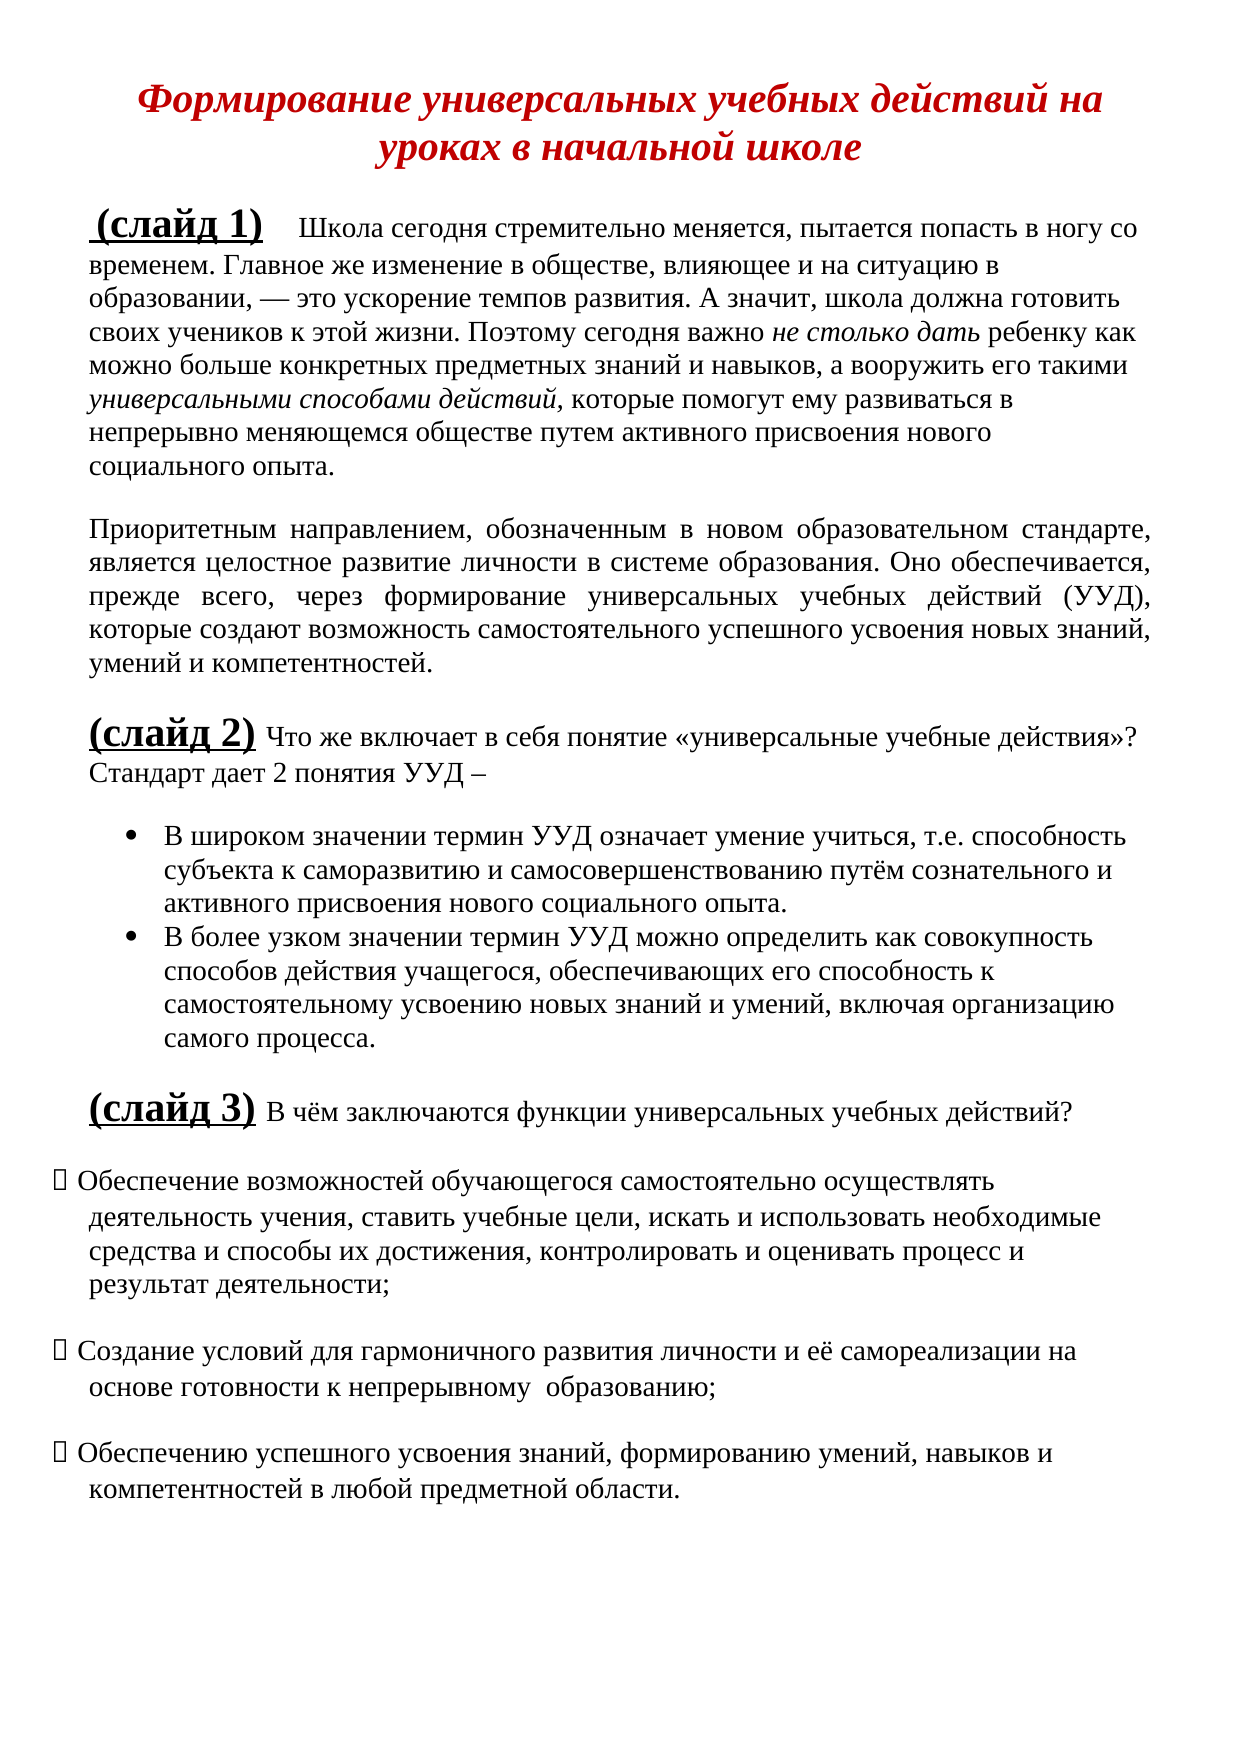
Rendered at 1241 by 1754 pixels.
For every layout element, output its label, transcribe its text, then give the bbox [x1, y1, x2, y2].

text  Обеспечение возможностей обучающегося самостоятельно осуществлять деятельность учения, ставить учебные цели, искать и использовать необходимые средства и способы их достижения, контролировать и оценивать процесс и результат деятельности; [51, 1159, 1152, 1300]
text Формирование универсальных учебных действий на уроках в начальной школе [89, 74, 1152, 170]
text  Создание условий для гармоничного развития личности и её самореализации на основе готовности к непрерывному образованию; [51, 1329, 1152, 1402]
text Приоритетным направлением, обозначенным в новом образовательном стандарте, является целостное развитие личности в системе образования. Оно обеспечивается, прежде всего, через формирование универсальных учебных действий (УУД), которые создают возможность самостоятельного успешного усвоения новых знаний, умений и компетентностей. [89, 511, 1152, 678]
list В широком значении термин УУД означает умение учиться, т.е. способность субъекта к саморазвитию и самосовершенствованию путём сознательного и активного присвоения нового социального опыта. [126, 818, 1152, 919]
text  Обеспечению успешного усвоения знаний, формированию умений, навыков и компетентностей в любой предметной области. [51, 1431, 1152, 1504]
text (слайд 2) Что же включает в себя понятие «универсальные учебные действия»? Стандарт дает 2 понятия УУД – [89, 708, 1152, 789]
list В более узком значении термин УУД можно определить как совокупность способов действия учащегося, обеспечивающих его способность к самостоятельному усвоению новых знаний и умений, включая организацию самого процесса. [126, 919, 1152, 1053]
text (слайд 3) В чём заключаются функции универсальных учебных действий? [89, 1082, 1152, 1130]
text (слайд 1) Школа сегодня стремительно меняется, пытается попасть в ногу со временем. Главное же изменение в обществе, влияющее и на ситуацию в образовании, — это ускорение темпов развития. А значит, школа должна готовить своих учеников к этой жизни. Поэтому сегодня важно не столько дать ребенку как можно больше конкретных предметных знаний и навыков, а вооружить его такими универсальными способами действий, которые помогут ему развиваться в непрерывно меняющемся обществе путем активного присвоения нового социального опыта. [89, 199, 1152, 482]
